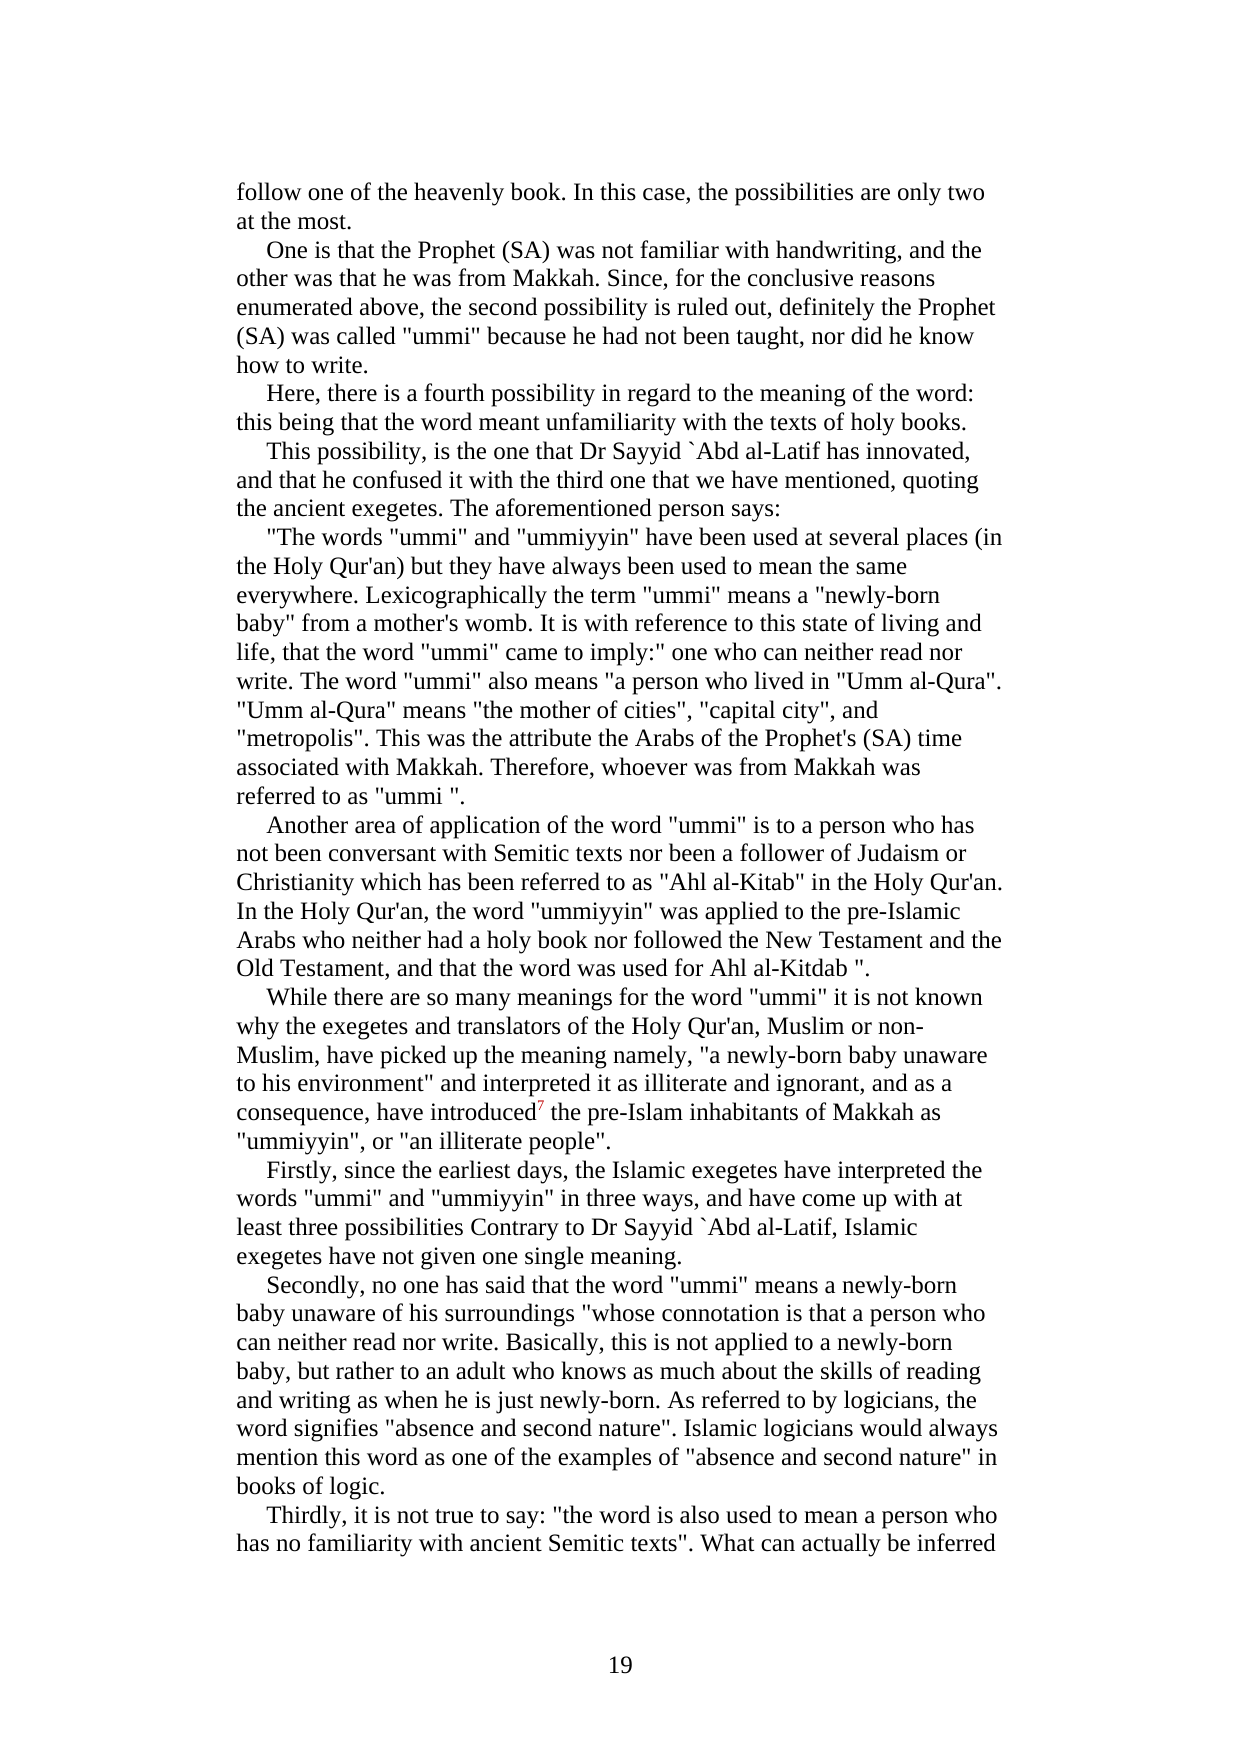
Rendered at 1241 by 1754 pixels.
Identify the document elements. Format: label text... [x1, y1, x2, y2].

text "The words "ummi" and "ummiyyin" have been used at several places (in the Holy Qur'an) but they have always been used to mean the same everywhere. Lexicographically the term "ummi" means a "newly-born baby" from a mother's womb. It is with reference to this state of living and life, that the word "ummi" came to imply:" one who can neither read nor write. The word "ummi" also means "a person who lived in "Umm al-Qura". "Umm al-Qura" means "the mother of cities", "capital city", and "metropolis". This was the attribute the Arabs of the Prophet's (SA) time associated with Makkah. Therefore, whoever was from Makkah was referred to as "ummi ". [236, 522, 1004, 810]
text One is that the Prophet (SA) was not familiar with handwriting, and the other was that he was from Makkah. Since, for the conclusive reasons enumerated above, the second possibility is ruled out, definitely the Prophet (SA) was called "ummi" because he had not been taught, nor did he know how to write. [236, 235, 1004, 378]
text Secondly, no one has said that the word "ummi" means a newly-born baby unaware of his surroundings "whose connotation is that a person who can neither read nor write. Basically, this is not applied to a newly-born baby, but rather to an adult who knows as much about the skills of reading and writing as when he is just newly-born. As referred to by logicians, the word signifies "absence and second nature". Islamic logicians would always mention this word as one of the examples of "absence and second nature" in books of logic. [236, 1270, 1004, 1500]
text While there are so many meanings for the word "ummi" it is not known why the exegetes and translators of the Holy Qur'an, Muslim or non-Muslim, have picked up the meaning namely, "a newly-born baby unaware to his environment" and interpreted it as illiterate and ignorant, and as a consequence, have introduced7 the pre-Islam inhabitants of Makkah as "ummiyyin", or "an illiterate people". [236, 982, 1004, 1155]
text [236, 1500, 1004, 1557]
text Firstly, since the earliest days, the Islamic exegetes have interpreted the words "ummi" and "ummiyyin" in three ways, and have come up with at least three possibilities Contrary to Dr Sayyid `Abd al-Latif, Islamic exegetes have not given one single meaning. [236, 1155, 1004, 1270]
text Another area of application of the word "ummi" is to a person who has not been conversant with Semitic texts nor been a follower of Judaism or Christianity which has been referred to as "Ahl al-Kitab" in the Holy Qur'an. In the Holy Qur'an, the word "ummiyyin" was applied to the pre-Islamic Arabs who neither had a holy book nor followed the New Testament and the Old Testament, and that the word was used for Ahl al-Kitdab ". [236, 810, 1004, 982]
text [236, 177, 1004, 235]
text This possibility, is the one that Dr Sayyid `Abd al-Latif has innovated, and that he confused it with the third one that we have mentioned, quoting the ancient exegetes. The aforementioned person says: [236, 436, 1004, 522]
text Here, there is a fourth possibility in regard to the meaning of the word: this being that the word meant unfamiliarity with the texts of holy books. [236, 378, 1004, 436]
